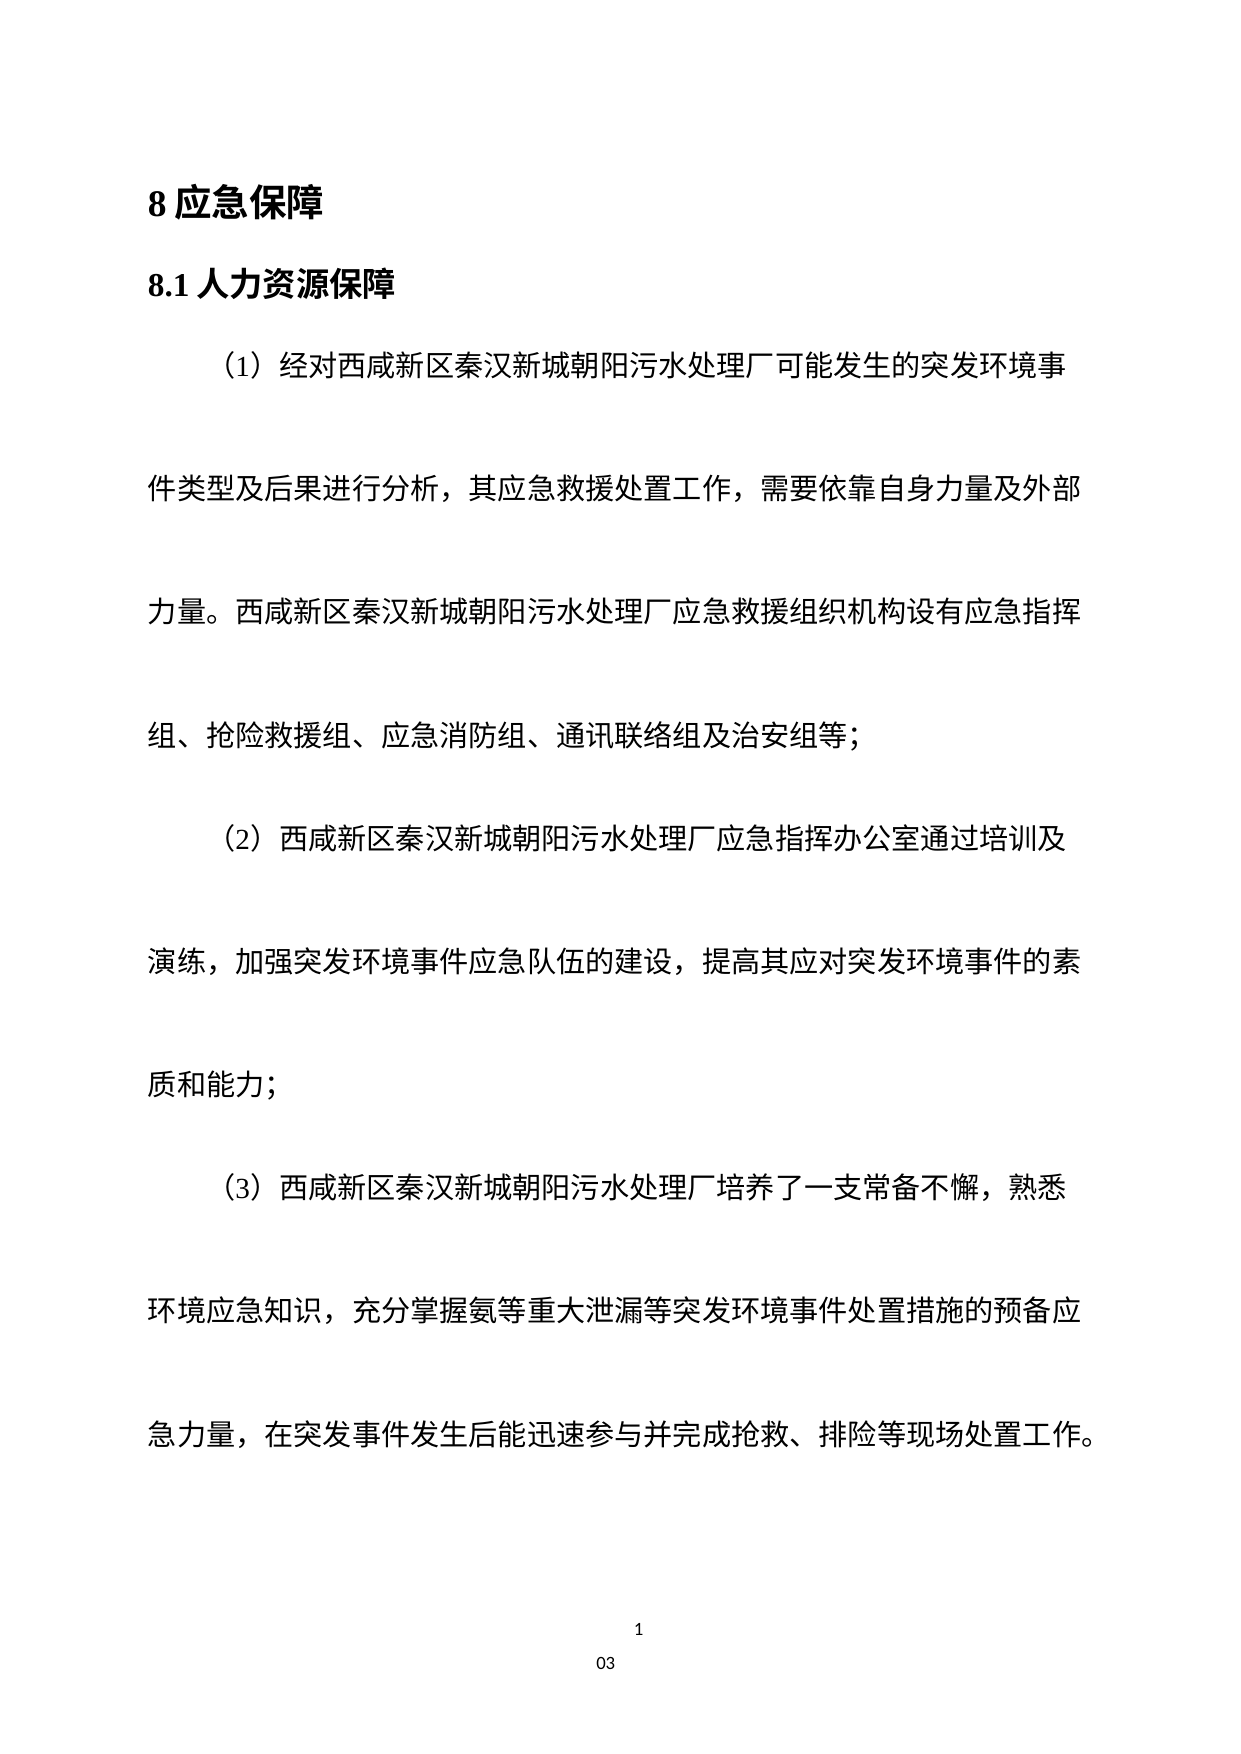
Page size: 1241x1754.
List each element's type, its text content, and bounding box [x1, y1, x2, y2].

subtitle 8应急保障 [148, 159, 1093, 241]
text （2）西咸新区秦汉新城朝阳污水处理厂应急指挥办公室通过培训及演练，加强突发环境事件应急队伍的建设，提高其应对突发环境事件的素质和能力； [148, 796, 1093, 1124]
subtitle 8.1人力资源保障 [148, 241, 1093, 323]
text （1）经对西咸新区秦汉新城朝阳污水处理厂可能发生的突发环境事件类型及后果进行分析，其应急救援处置工作，需要依靠自身力量及外部力量。西咸新区秦汉新城朝阳污水处理厂应急救援组织机构设有应急指挥组、抢险救援组、应急消防组、通讯联络组及治安组等； [148, 323, 1093, 774]
text （3）西咸新区秦汉新城朝阳污水处理厂培养了一支常备不懈，熟悉环境应急知识，充分掌握氨等重大泄漏等突发环境事件处置措施的预备应急力量，在突发事件发生后能迅速参与并完成抢救、排险等现场处置工作。 [148, 1145, 1093, 1473]
